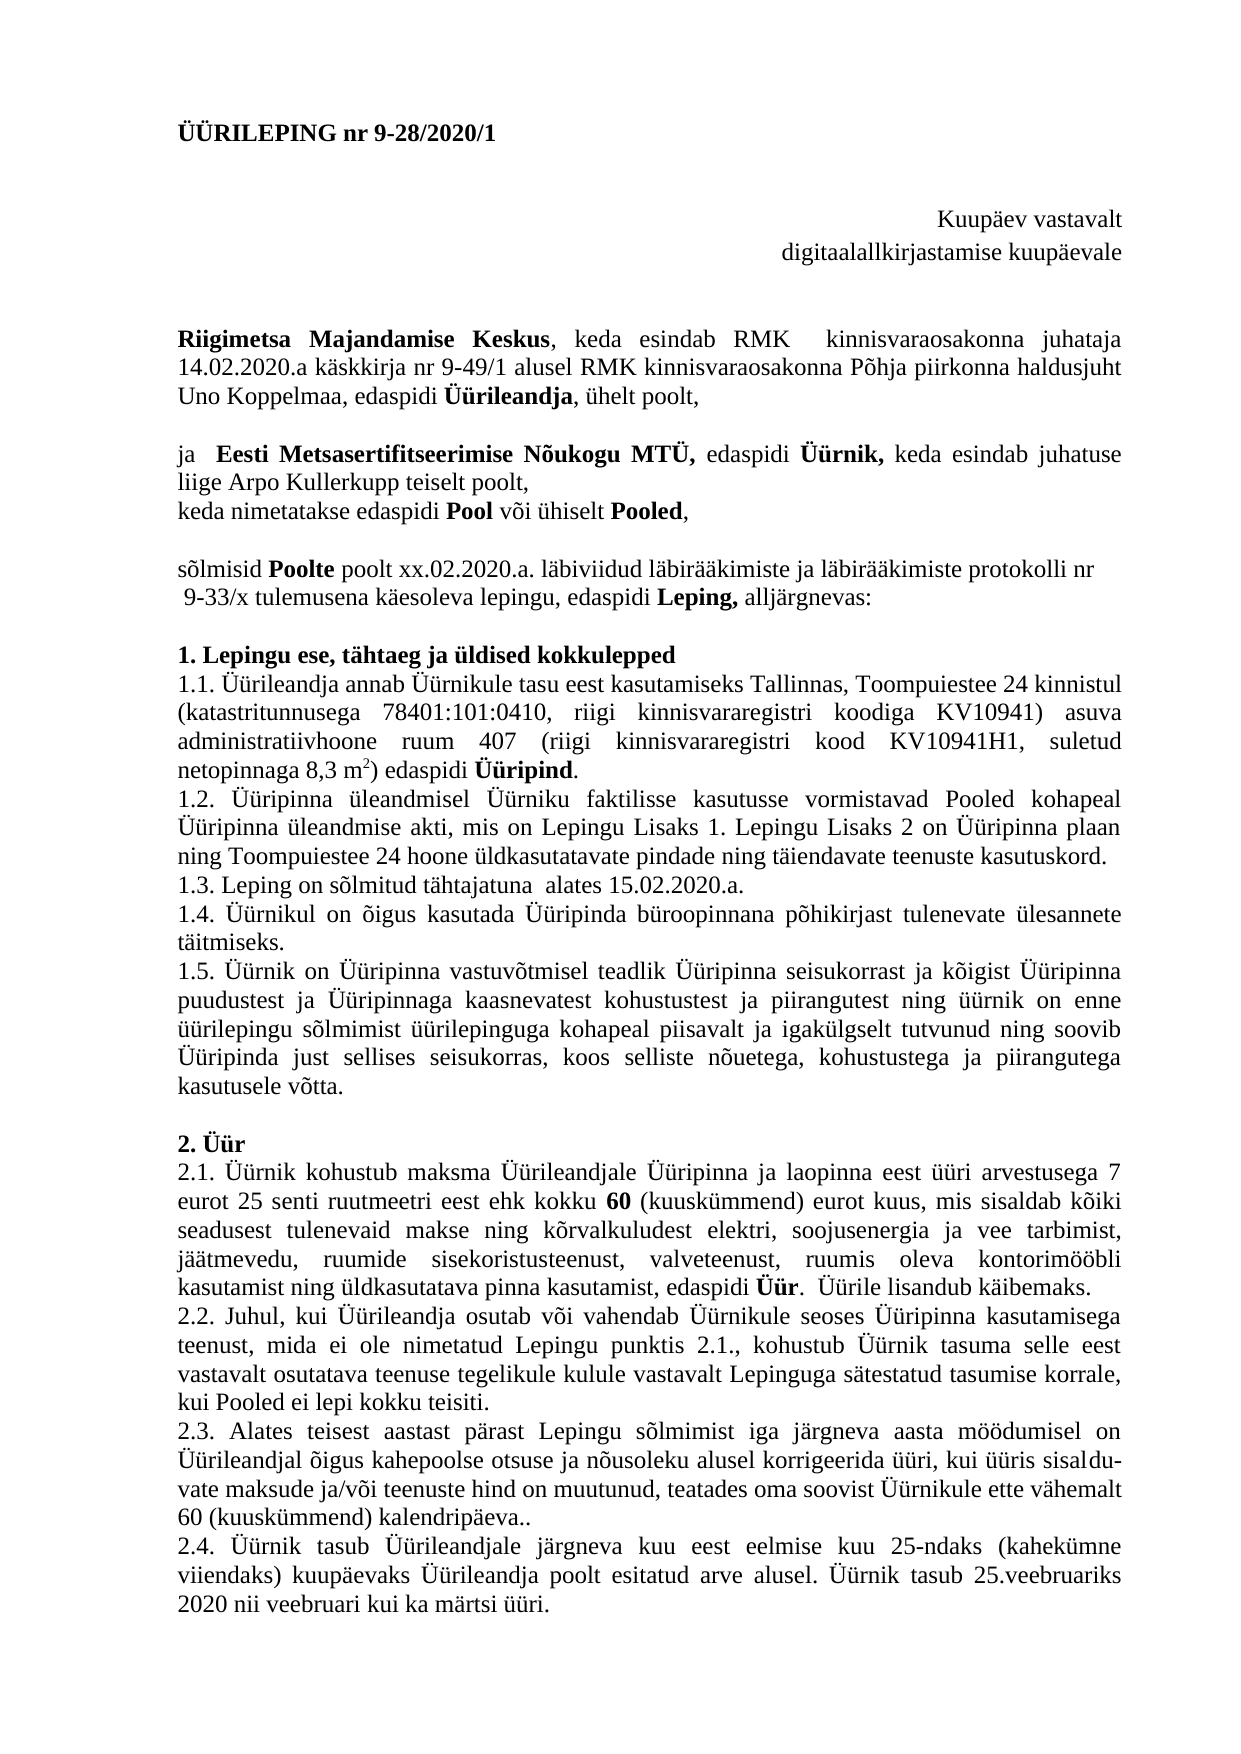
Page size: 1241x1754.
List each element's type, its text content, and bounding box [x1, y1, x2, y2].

text 1.4. Üürnikul on õigus kasutada Üüripinda büroopinnana põhikirjast tulenevate ülesannete täitmiseks. [177, 899, 1122, 956]
text 1.3. Leping on sõlmitud tähtajatuna alates 15.02.2020.a. [177, 870, 1122, 899]
text Riigimetsa Majandamise Keskus, keda esindab RMK kinnisvaraosakonna juhataja 14.02.2020.a käskkirja nr 9-49/1 alusel RMK kinnisvaraosakonna Põhja piirkonna haldusjuht Uno Koppelmaa, edaspidi Üürileandja, ühelt poolt, [177, 324, 1122, 410]
text ja Eesti Metsasertifitseerimise Nõukogu MTÜ, edaspidi Üürnik, keda esindab juhatuse liige Arpo Kullerkupp teiselt poolt, [177, 439, 1122, 496]
text 1.1. Üürileandja annab Üürnikule tasu eest kasutamiseks Tallinnas, Toompuiestee 24 kinnistul (katastritunnusega 78401:101:0410, riigi kinnisvararegistri koodiga KV10941) asuva administratiivhoone ruum 407 (riigi kinnisvararegistri kood KV10941H1, suletud netopinnaga 8,3 m2) edaspidi Üüripind. [177, 669, 1122, 784]
text 1. Lepingu ese, tähtaeg ja üldised kokkulepped [177, 640, 1122, 669]
text 2.4. Üürnik tasub Üürileandjale järgneva kuu eest eelmise kuu 25-ndaks (kahekümne viiendaks) kuupäevaks Üürileandja poolt esitatud arve alusel. Üürnik tasub 25.veebruariks 2020 nii veebruari kui ka märtsi üüri. [177, 1531, 1122, 1617]
text 9-33/x tulemusena käesoleva lepingu, edaspidi Leping, alljärgnevas: [177, 582, 1122, 611]
text 2. Üür [177, 1129, 1122, 1157]
text keda nimetatakse edaspidi Pool või ühiselt Pooled, [177, 496, 1122, 525]
text digitaalallkirjastamise kuupäevale [177, 237, 1122, 266]
text 1.2. Üüripinna üleandmisel Üürniku faktilisse kasutusse vormistavad Pooled kohapeal Üüripinna üleandmise akti, mis on Lepingu Lisaks 1. Lepingu Lisaks 2 on Üüripinna plaan ning Toompuiestee 24 hoone üldkasutatavate pindade ning täiendavate teenuste kasutuskord. [177, 784, 1122, 870]
text ÜÜRILEPING nr 9-28/2020/1 [177, 118, 1122, 147]
text 2.1. Üürnik kohustub maksma Üürileandjale Üüripinna ja laopinna eest üüri arvestusega 7 eurot 25 senti ruutmeetri eest ehk kokku 60 (kuuskümmend) eurot kuus, mis sisaldab kõiki seadusest tulenevaid makse ning kõrvalkuludest elektri, soojusenergia ja vee tarbimist, jäätmevedu, ruumide sisekoristusteenust, valveteenust, ruumis oleva kontorimööbli kasutamist ning üldkasutatava pinna kasutamist, edaspidi Üür. Üürile lisandub käibemaks. [177, 1157, 1122, 1301]
text 2.2. Juhul, kui Üürileandja osutab või vahendab Üürnikule seoses Üüripinna kasutamisega teenust, mida ei ole nimetatud Lepingu punktis 2.1., kohustub Üürnik tasuma selle eest vastavalt osutatava teenuse tegelikule kulule vastavalt Lepinguga sätestatud tasumise korrale, kui Pooled ei lepi kokku teisiti. [177, 1301, 1122, 1416]
text Kuupäev vastavalt [177, 204, 1122, 233]
text sõlmisid Poolte poolt xx.02.2020.a. läbiviidud läbirääkimiste ja läbirääkimiste protokolli nr [177, 554, 1122, 582]
text 2.3. Alates teisest aastast pärast Lepingu sõlmimist iga järgneva aasta möödumisel on Üürileandjal õigus kahepoolse otsuse ja nõusoleku alusel korrigeerida üüri, kui üüris sisalduvate maksude ja/või teenuste hind on muutunud, teatades oma soovist Üürnikule ette vähemalt 60 (kuuskümmend) kalendripäeva.. [177, 1416, 1122, 1531]
text 1.5. Üürnik on Üüripinna vastuvõtmisel teadlik Üüripinna seisukorrast ja kõigist Üüripinna puudustest ja Üüripinnaga kaasnevatest kohustustest ja piirangutest ning üürnik on enne üürilepingu sõlmimist üürilepinguga kohapeal piisavalt ja igakülgselt tutvunud ning soovib Üüripinda just sellises seisukorras, koos selliste nõuetega, kohustustega ja piirangutega kasutusele võtta. [177, 956, 1122, 1100]
